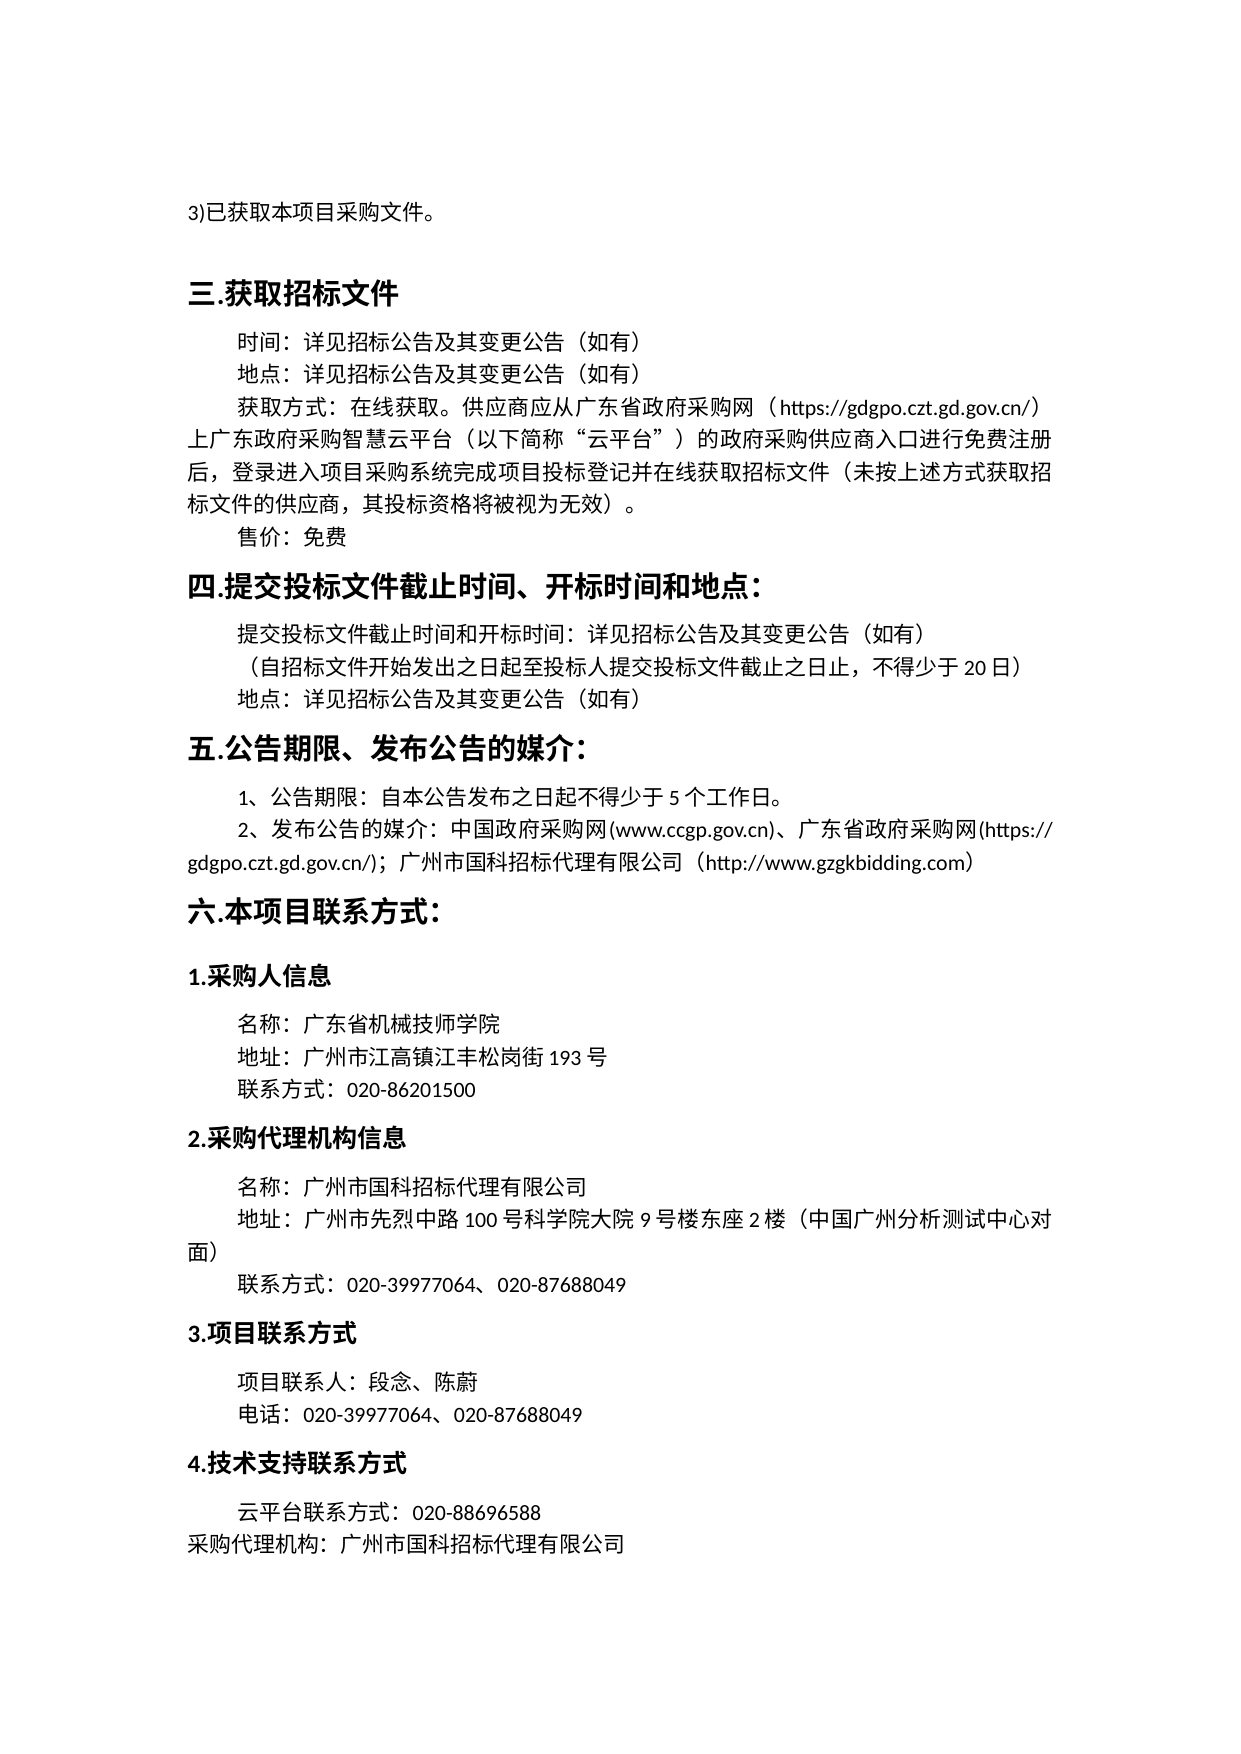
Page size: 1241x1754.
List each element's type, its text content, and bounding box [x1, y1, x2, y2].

text 联系方式：020-39977064、020-87688049 [187, 1267, 1053, 1299]
text 2.采购代理机构信息 [187, 1104, 1053, 1169]
text 电话：020-39977064、020-87688049 [187, 1397, 1053, 1429]
text 六.本项目联系方式： [187, 877, 1053, 942]
text 地址：广州市先烈中路100号科学院大院9号楼东座2楼（中国广州分析测试中心对面） [187, 1202, 1053, 1267]
text 售价：免费 [187, 519, 1053, 552]
text 4.技术支持联系方式 [187, 1429, 1053, 1494]
text （自招标文件开始发出之日起至投标人提交投标文件截止之日止，不得少于20日） [187, 649, 1053, 682]
text 时间：详见招标公告及其变更公告（如有） [187, 324, 1053, 357]
text 3)已获取本项目采购文件。 [187, 194, 1053, 227]
text 三.获取招标文件 [187, 259, 1053, 324]
text 1、公告期限：自本公告发布之日起不得少于5个工作日。 [187, 779, 1053, 812]
text 地址：广州市江高镇江丰松岗街193号 [187, 1039, 1053, 1072]
text 项目联系人：段念、陈蔚 [187, 1364, 1053, 1397]
text 获取方式：在线获取。供应商应从广东省政府采购网（https://gdgpo.czt.gd.gov.cn/）上广东政府采购智慧云平台（以下简称“云平台”）的政府采购供应商入口进行免费注册后，登录进入项目采购系统完成项目投标登记并在线获取招标文件（未按上述方式获取招标文件的供应商，其投标资格将被视为无效）。 [187, 389, 1053, 519]
text 五.公告期限、发布公告的媒介： [187, 714, 1053, 779]
text 采购代理机构：广州市国科招标代理有限公司 [187, 1527, 1053, 1559]
text 四.提交投标文件截止时间、开标时间和地点： [187, 552, 1053, 617]
text 3.项目联系方式 [187, 1299, 1053, 1364]
text 地点：详见招标公告及其变更公告（如有） [187, 357, 1053, 389]
text 名称：广东省机械技师学院 [187, 1007, 1053, 1039]
text 云平台联系方式：020-88696588 [187, 1494, 1053, 1527]
text 名称：广州市国科招标代理有限公司 [187, 1169, 1053, 1202]
text 地点：详见招标公告及其变更公告（如有） [187, 682, 1053, 714]
text 联系方式：020-86201500 [187, 1072, 1053, 1104]
text 提交投标文件截止时间和开标时间：详见招标公告及其变更公告（如有） [187, 617, 1053, 649]
text 1.采购人信息 [187, 942, 1053, 1007]
text 2、发布公告的媒介：中国政府采购网(www.ccgp.gov.cn)、广东省政府采购网(https://gdgpo.czt.gd.gov.cn/)；广州市国科招标代理有限公司（http://www.gzgkbidding.com） [187, 812, 1053, 877]
